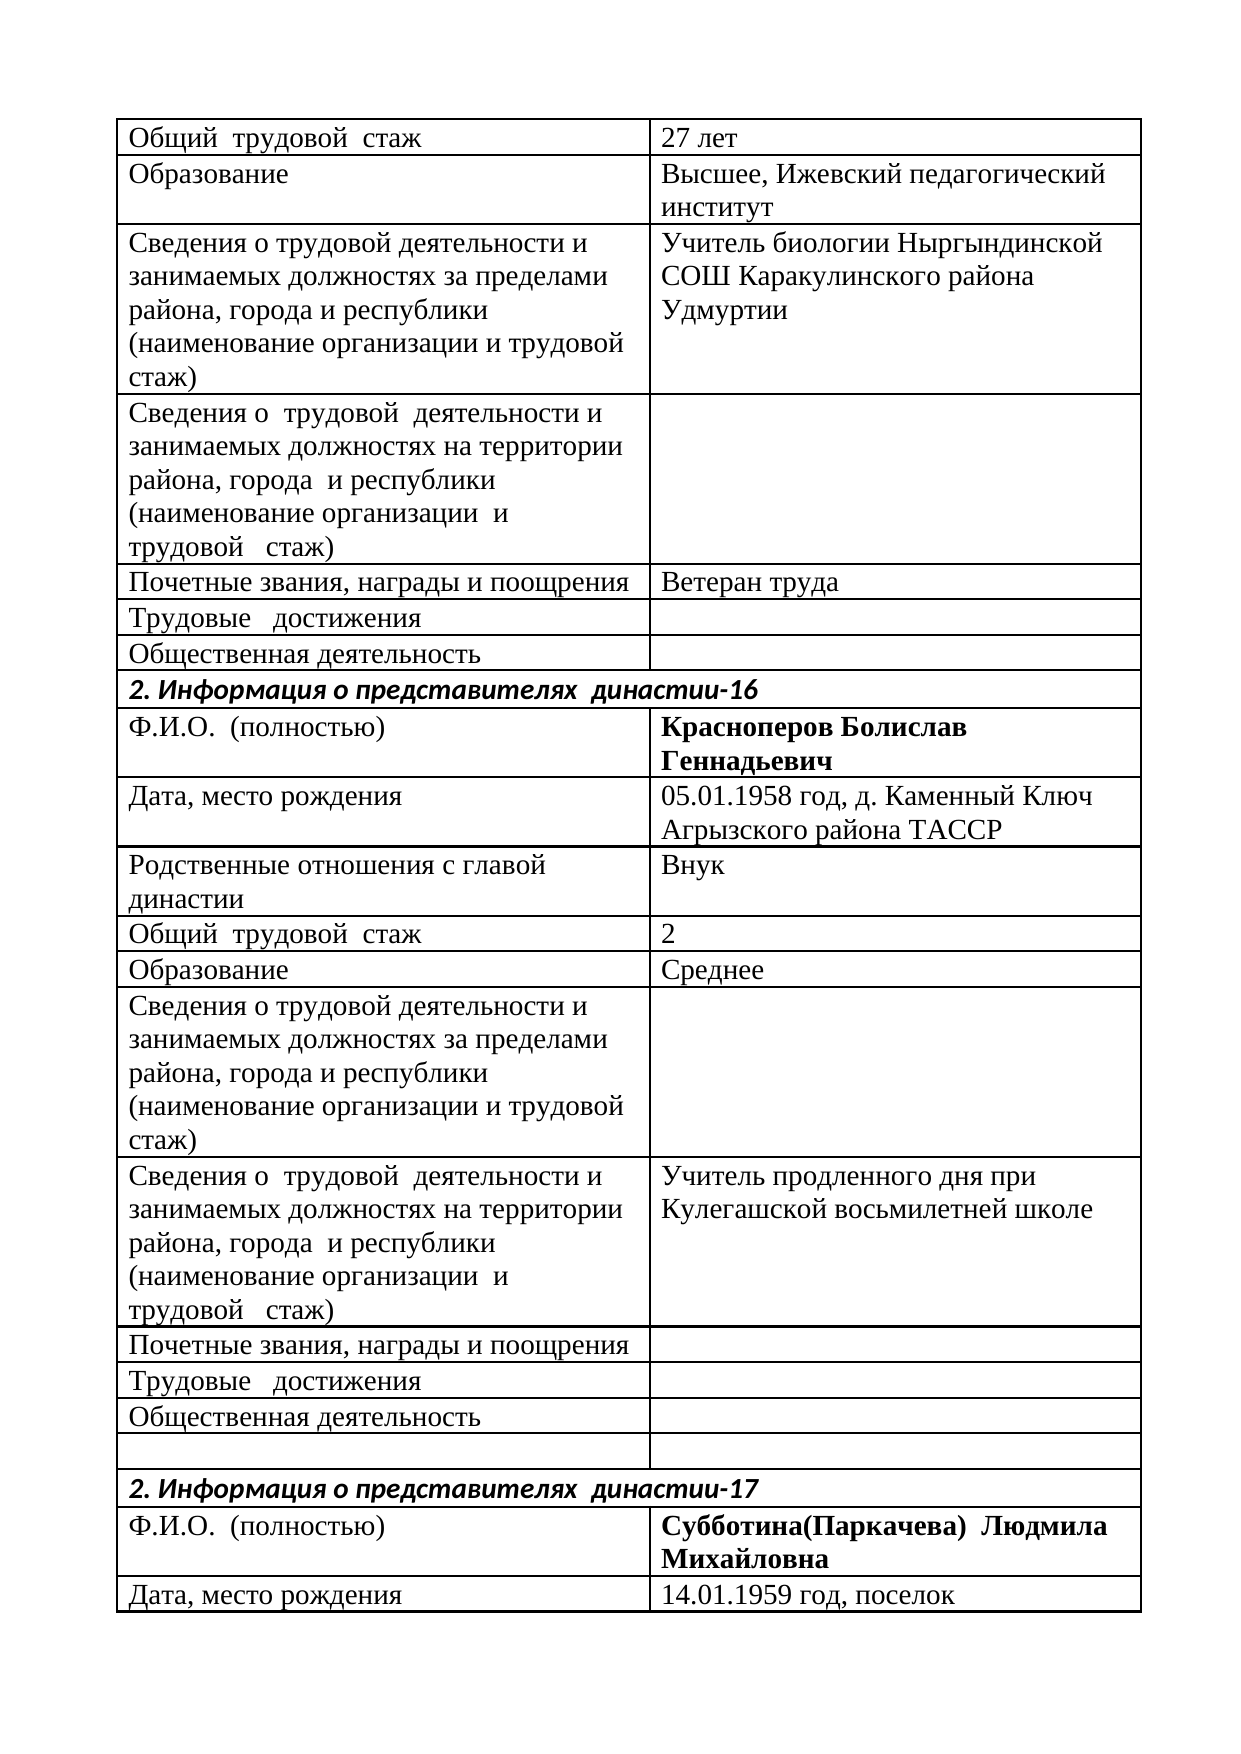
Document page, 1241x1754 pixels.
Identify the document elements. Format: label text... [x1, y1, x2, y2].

table_cell Внук [651, 848, 1140, 914]
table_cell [118, 1577, 649, 1610]
table_cell Образование [118, 156, 649, 223]
table_cell Общий трудовой стаж [118, 917, 649, 950]
table_cell Высшее, Ижевский педагогический институт [651, 156, 1140, 223]
table_cell Учитель биологии Ныргындинской СОШ Каракулинского района Удмуртии [651, 225, 1140, 393]
table_cell [651, 1434, 1140, 1468]
table_cell Общий трудовой стаж [118, 120, 649, 154]
table_cell Трудовые достижения [118, 600, 649, 634]
table_cell Общественная деятельность [118, 1399, 649, 1432]
table_cell [651, 1363, 1140, 1397]
table_cell 2 [651, 917, 1140, 950]
table_cell Ф.И.О. (полностью) [118, 709, 649, 776]
table_cell Ф.И.О. (полностью) [118, 1508, 649, 1575]
table_cell Сведения о трудовой деятельности и занимаемых должностях на территории района, города и республики (наименование организации и трудовой стаж) [118, 395, 649, 562]
table_cell [651, 1328, 1140, 1361]
table_cell Почетные звания, награды и поощрения [118, 1328, 649, 1361]
table_cell Красноперов Болислав Геннадьевич [651, 709, 1140, 776]
table_cell Образование [118, 952, 649, 986]
table_cell Почетные звания, награды и поощрения [118, 565, 649, 598]
table_cell [651, 600, 1140, 634]
table_cell [651, 1399, 1140, 1432]
table_cell Сведения о трудовой деятельности и занимаемых должностях за пределами района, города и республики (наименование организации и трудовой стаж) [118, 225, 649, 393]
table_cell Учитель продленного дня при Кулегашской восьмилетней школе [651, 1158, 1140, 1325]
table_cell Дата, место рождения [118, 778, 649, 845]
table_cell 2. Информация о представителях династии-16 [118, 671, 1140, 707]
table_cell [651, 1577, 1140, 1610]
table_cell Сведения о трудовой деятельности и занимаемых должностях за пределами района, города и республики (наименование организации и трудовой стаж) [118, 988, 649, 1156]
table_cell [118, 1434, 649, 1468]
table_cell [651, 395, 1140, 562]
table_cell 05.01.1958 год, д. Каменный Ключ Агрызского района ТАССР [651, 778, 1140, 845]
table_cell Общественная деятельность [118, 636, 649, 669]
table_cell 27 лет [651, 120, 1140, 154]
table_cell 2. Информация о представителях династии-17 [118, 1470, 1140, 1506]
table_cell Среднее [651, 952, 1140, 986]
table_cell Родственные отношения с главой династии [118, 848, 649, 914]
table_cell Сведения о трудовой деятельности и занимаемых должностях на территории района, города и республики (наименование организации и трудовой стаж) [118, 1158, 649, 1325]
table_cell Субботина(Паркачева) Людмила Михайловна [651, 1508, 1140, 1575]
table_cell [651, 988, 1140, 1156]
table_cell Трудовые достижения [118, 1363, 649, 1397]
table_cell Ветеран труда [651, 565, 1140, 598]
table_cell [651, 636, 1140, 669]
